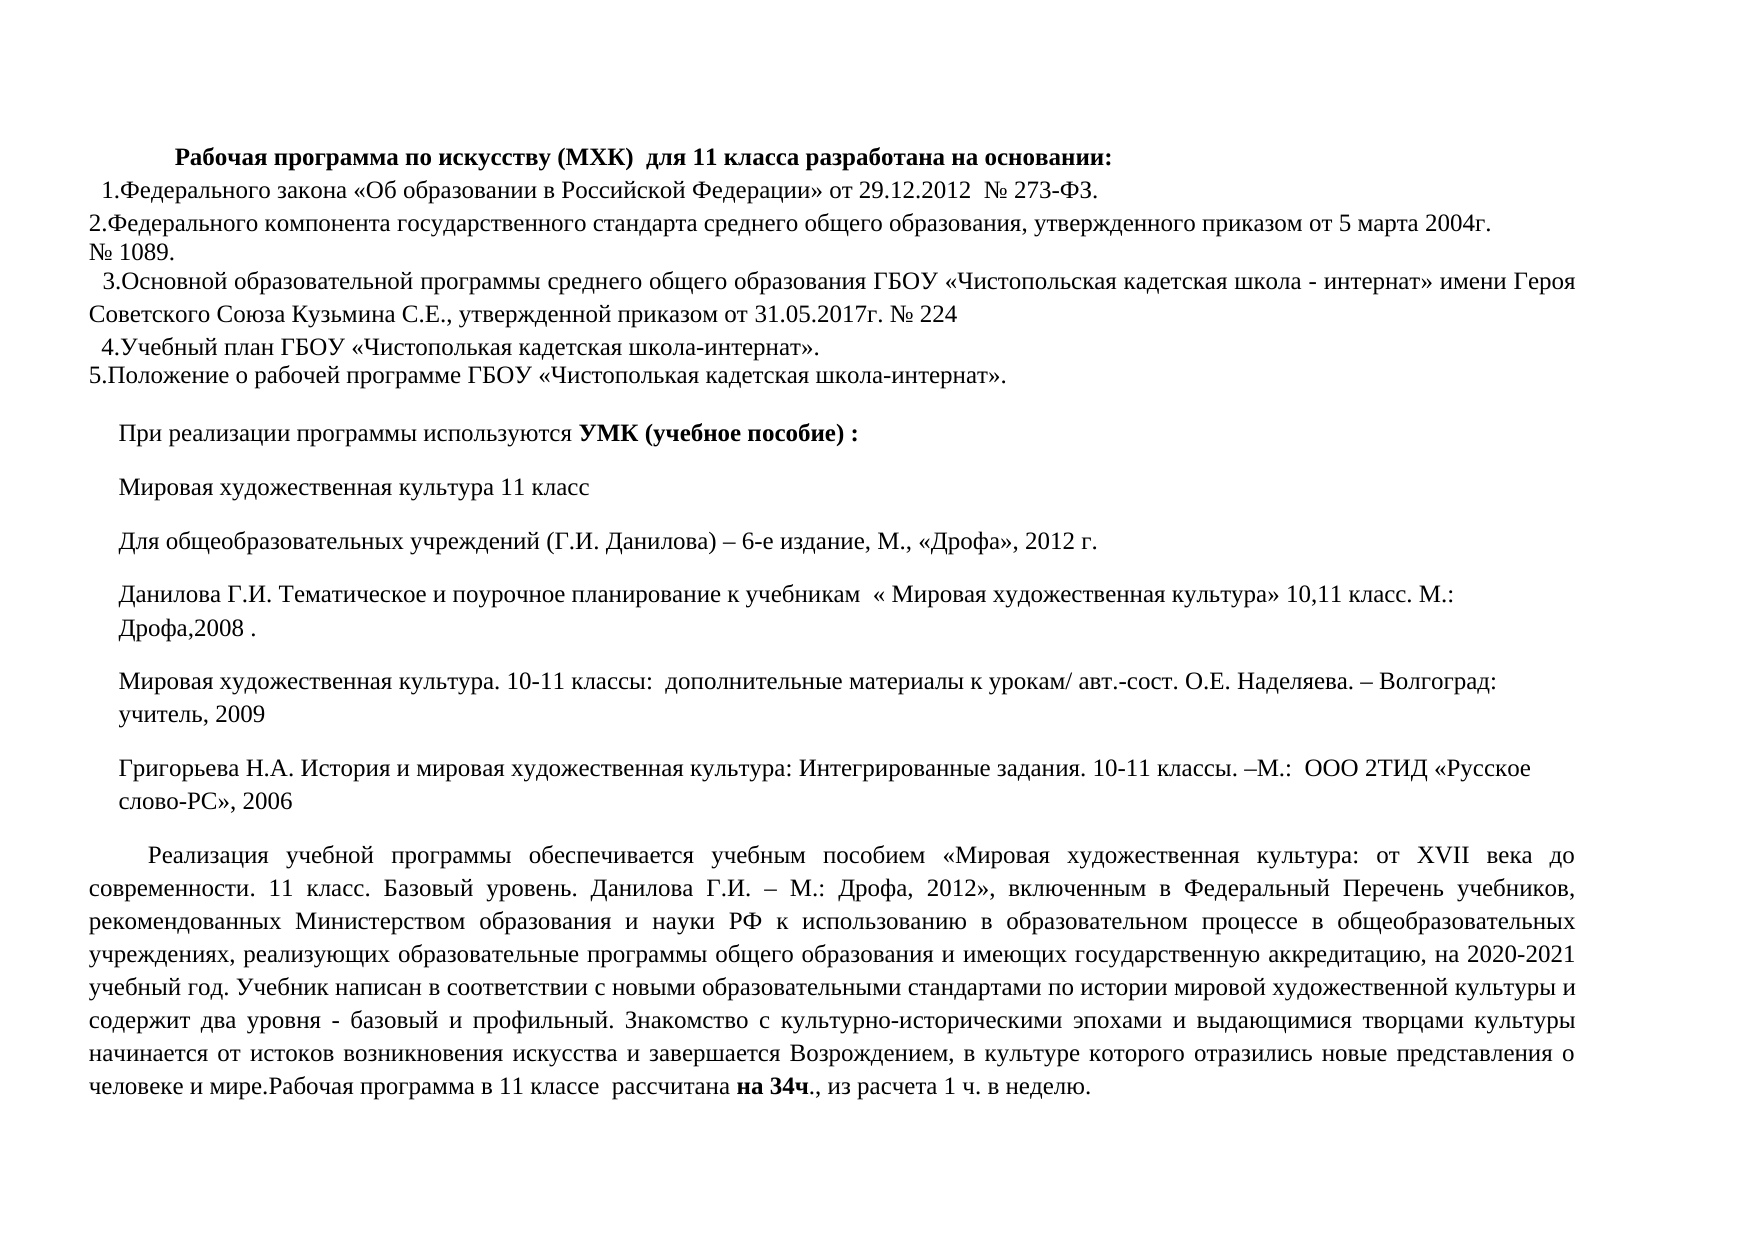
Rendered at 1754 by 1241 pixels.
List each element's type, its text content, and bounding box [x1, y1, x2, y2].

text Реализация учебной программы обеспечивается учебным пособием «Мировая художественная культура: от XVII века до современности. 11 класс. Базовый уровень. Данилова Г.И. – М.: Дрофа, 2012», включенным в Федеральный Перечень учебников, рекомендованных Министерством образования и науки РФ к использованию в образовательном процессе в общеобразовательных учреждениях, реализующих образовательные программы общего образования и имеющих государственную аккредитацию, на 2020-2021 учебный год. Учебник написан в соответствии с новыми образовательными стандартами по истории мировой художественной культуры и содержит два уровня - базовый и профильный. Знакомство с культурно-историческими эпохами и выдающимися творцами культуры начинается от истоков возникновения искусства и завершается Возрождением, в культуре которого отразились новые представления о человеке и мире.Рабочая программа в 11 классе рассчитана на 34ч., из расчета 1 ч. в неделю. [89, 840, 1577, 1100]
text При реализации программы используются УМК (учебное пособие) : [118, 418, 1577, 447]
text 1.Федерального закона «Об образовании в Российской Федерации» от 29.12.2012 № 273-ФЗ. [89, 175, 1577, 204]
text Рабочая программа по искусству (МХК) для 11 класса разработана на основании: [118, 142, 1577, 171]
text 5.Положение о рабочей программе ГБОУ «Чистополькая кадетская школа-интернат». [89, 361, 1577, 389]
text Для общеобразовательных учреждений (Г.И. Данилова) – 6-е издание, М., «Дрофа», 2012 г. [118, 526, 1577, 554]
text № 1089. [89, 237, 1577, 266]
text Мировая художественная культура 11 класс [118, 472, 1577, 501]
text Григорьева Н.А. История и мировая художественная культура: Интегрированные задания. 10-11 классы. –М.: ООО 2ТИД «Русское слово-РС», 2006 [118, 753, 1577, 815]
text Данилова Г.И. Тематическое и поурочное планирование к учебникам « Мировая художественная культура» 10,11 класс. М.: Дрофа,2008 . [118, 579, 1577, 641]
text Мировая художественная культура. 10-11 классы: дополнительные материалы к урокам/ авт.-сост. О.Е. Наделяева. – Волгоград: учитель, 2009 [118, 666, 1577, 728]
text 3.Основной образовательной программы среднего общего образования ГБОУ «Чистопольская кадетская школа - интернат» имени Героя Советского Союза Кузьмина С.Е., утвержденной приказом от 31.05.2017г. № 224 [89, 266, 1577, 327]
text 2.Федерального компонента государственного стандарта среднего общего образования, утвержденного приказом от 5 марта 2004г. [89, 208, 1577, 237]
text 4.Учебный план ГБОУ «Чистополькая кадетская школа-интернат». [89, 332, 1577, 361]
